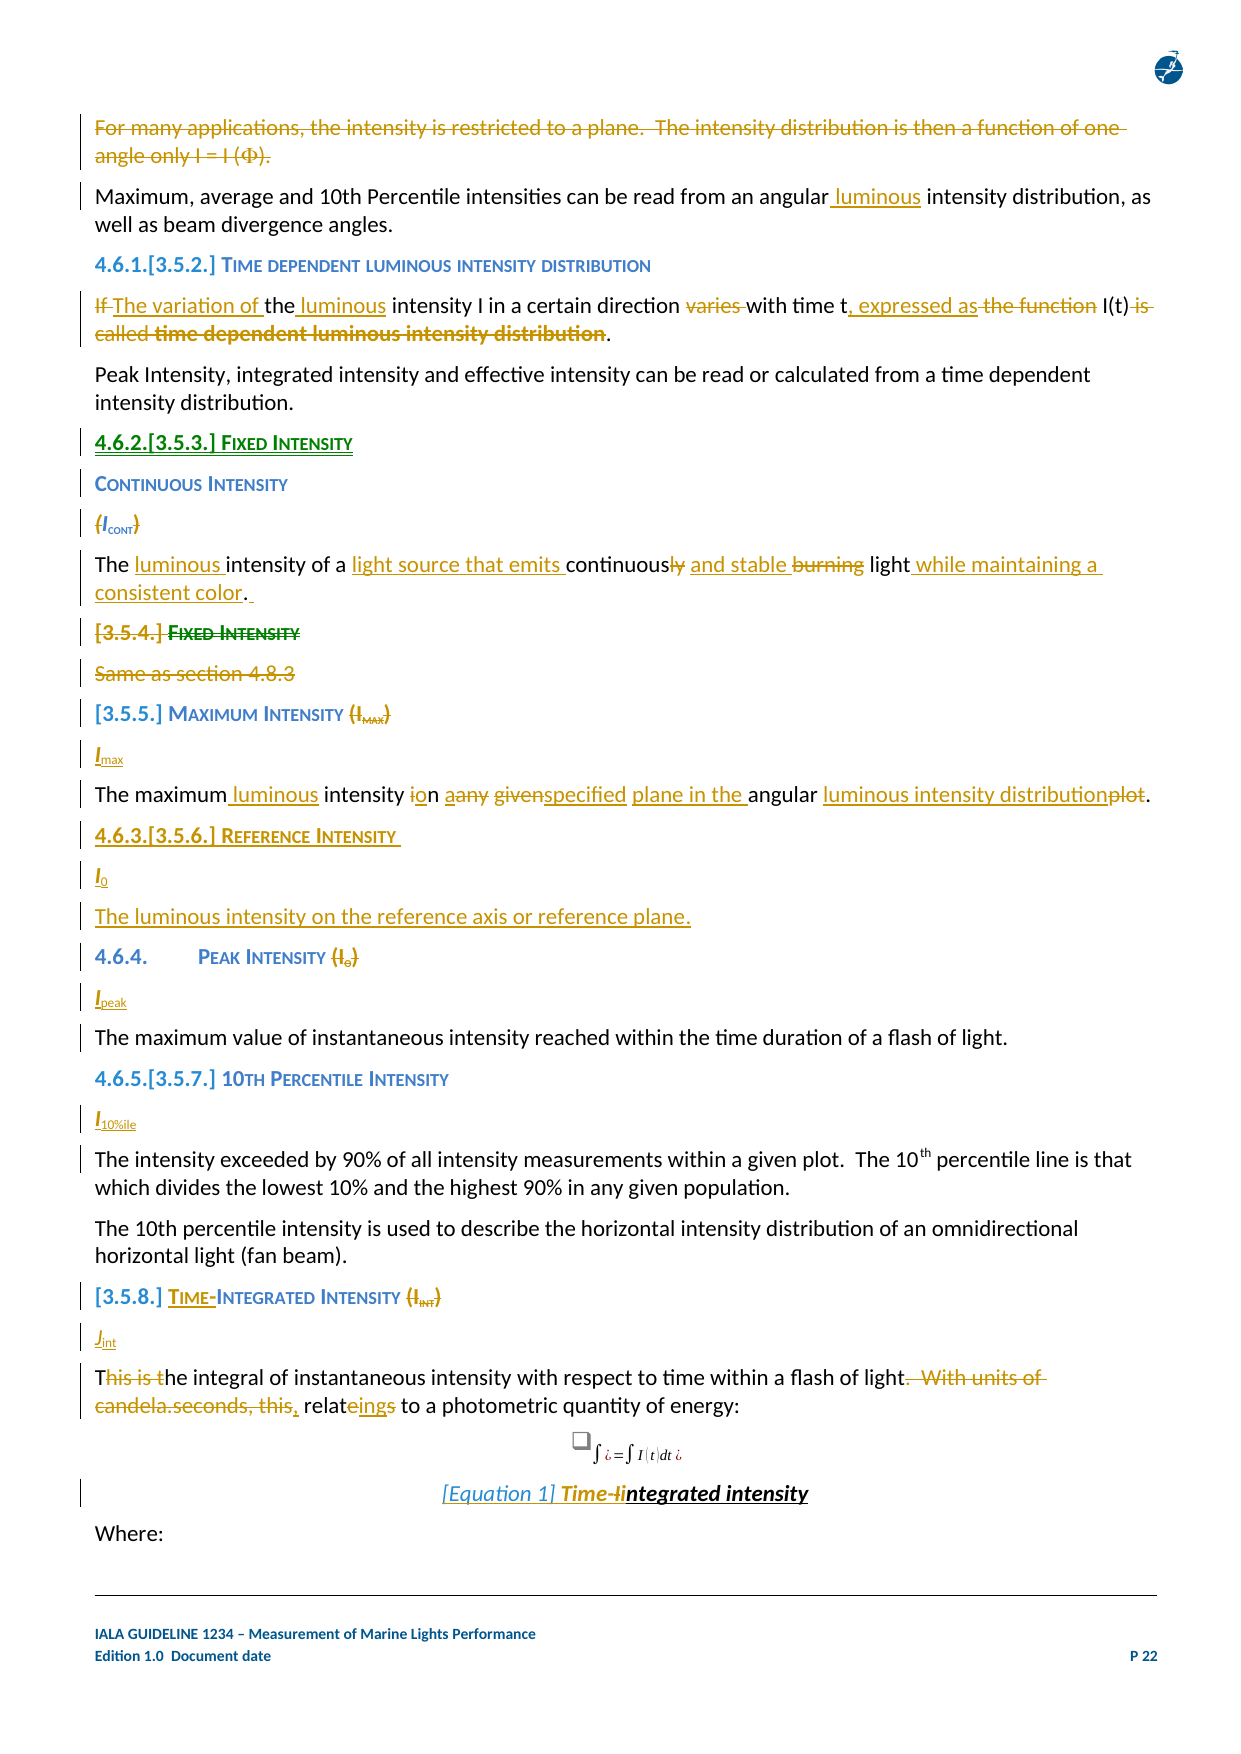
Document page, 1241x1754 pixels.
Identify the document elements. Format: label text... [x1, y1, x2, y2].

subtitle Time dependent luminous intensity distribution [94, 251, 1157, 279]
subtitle Icont [94, 509, 1069, 537]
picture [1123, 0, 1241, 119]
subtitle Maximum Intensity [94, 699, 1157, 727]
subtitle Integrated Intensity [94, 1282, 1157, 1310]
text The maximum intensity n angular . [94, 780, 1157, 808]
text Where: [94, 1519, 1157, 1547]
subtitle Continuous Intensity [94, 469, 1069, 497]
text The intensity exceeded by 90% of all intensity measurements within a given plot. The 10th percentile line is that which divides the lowest 10% and the highest 90% in any given population. [94, 1145, 1157, 1201]
subtitle Peak Intensity [94, 942, 1157, 971]
text Peak Intensity, integrated intensity and effective intensity can be read or calculated from a time dependent intensity distribution. [94, 360, 1157, 416]
text The intensity of a continuous light. [94, 550, 1157, 606]
subtitle 10th Percentile Intensity [94, 1064, 1157, 1092]
text the intensity I in a certain direction with time t I(t). [94, 291, 1157, 347]
list ntegrated intensity [94, 1479, 1157, 1507]
text The 10th percentile intensity is used to describe the horizontal intensity distribution of an omnidirectional horizontal light (fan beam). [94, 1214, 1157, 1270]
text Maximum, average and 10th Percentile intensities can be read from an angular intensity distribution, as well as beam divergence angles. [94, 182, 1157, 238]
text The maximum value of instantaneous intensity reached within the time duration of a flash of light. [94, 1023, 1157, 1052]
text The integral of instantaneous intensity with respect to time within a flash of light relat to a photometric quantity of energy: [94, 1363, 1157, 1419]
